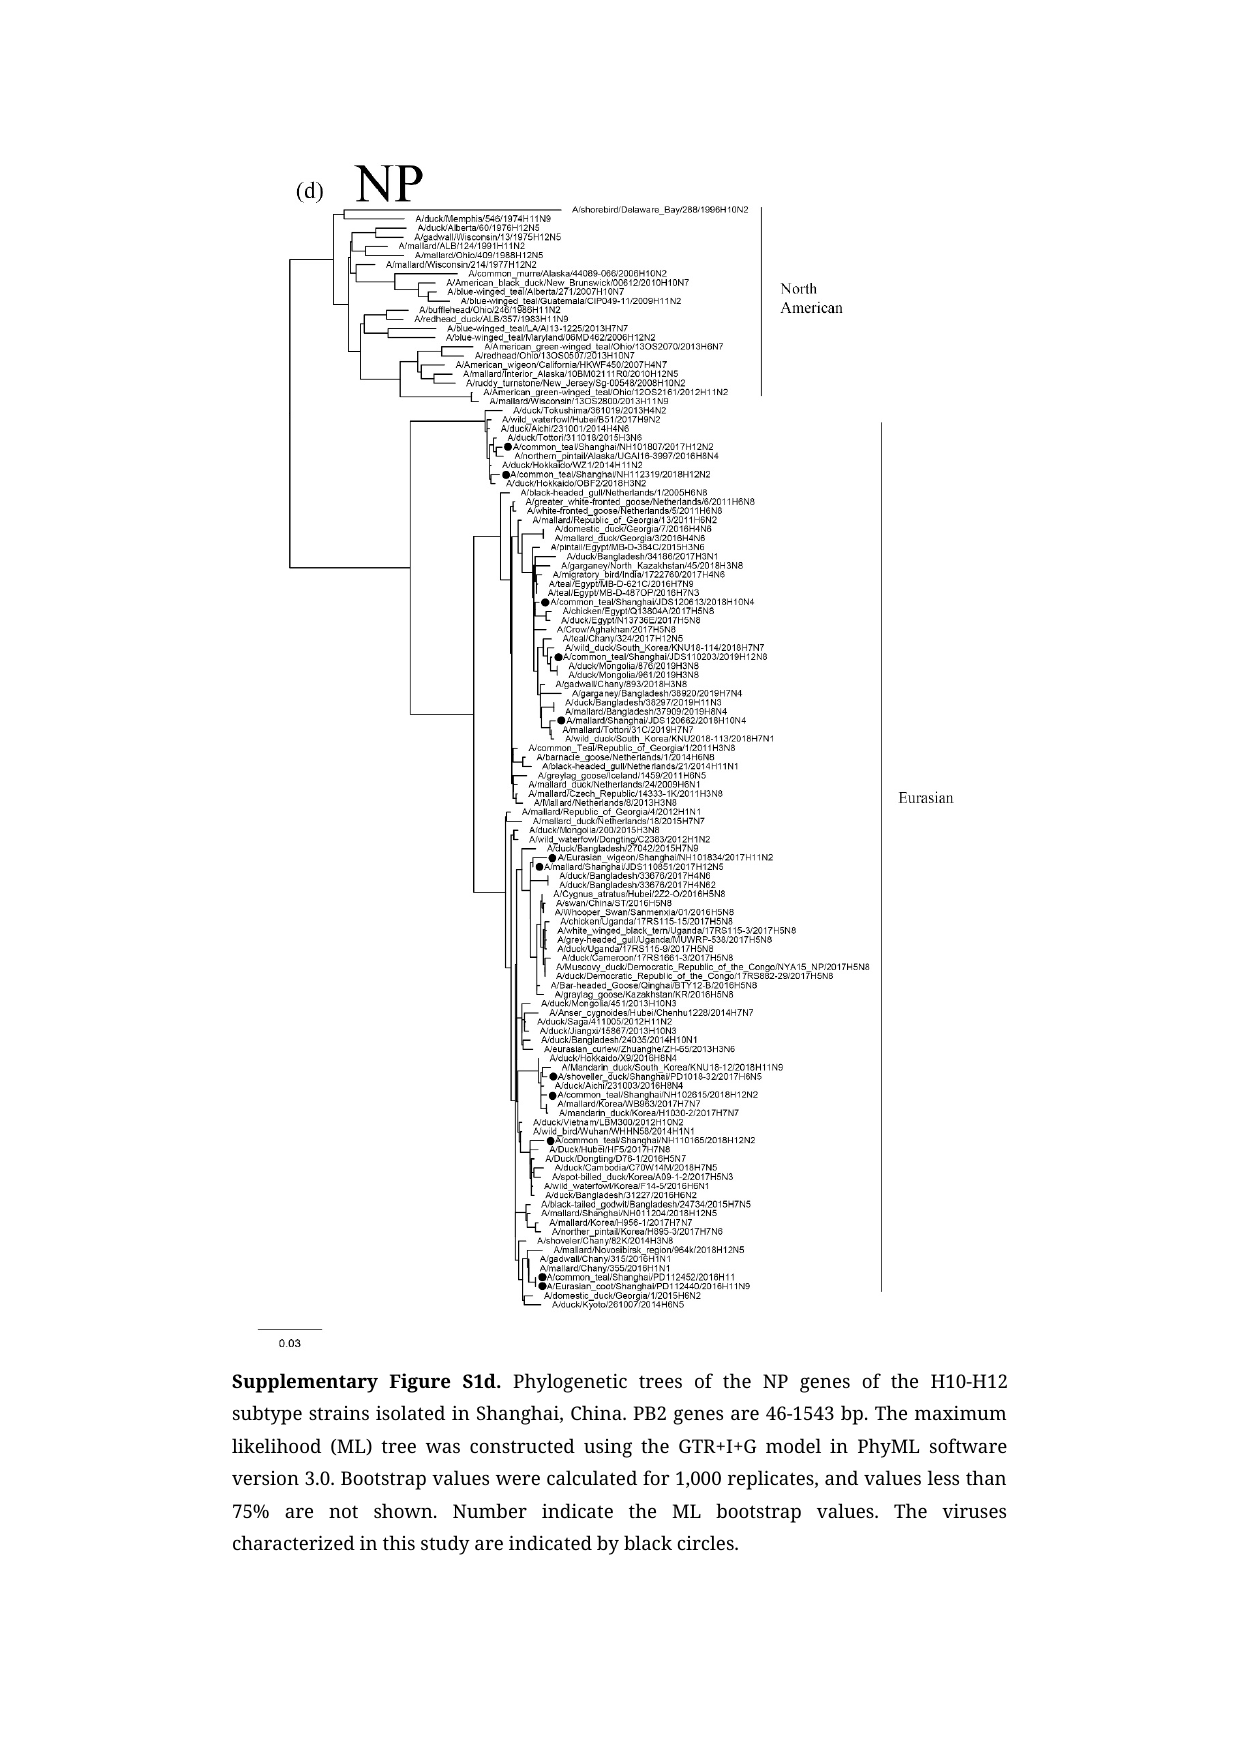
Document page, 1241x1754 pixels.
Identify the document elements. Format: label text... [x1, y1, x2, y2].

text Supplementary Figure S1d. Phylogenetic trees of the NP genes of the H10-H12 subtype strains isolated in Shanghai, China. PB2 genes are 46-1543 bp. The maximum likelihood (ML) tree was constructed using the GTR+I+G model in PhyML software version 3.0. Bootstrap values were calculated for 1,000 replicates, and values less than 75% are not shown. Number indicate the ML bootstrap values. The viruses characterized in this study are indicated by black circles. [232, 1364, 1008, 1559]
picture [256, 162, 984, 1353]
